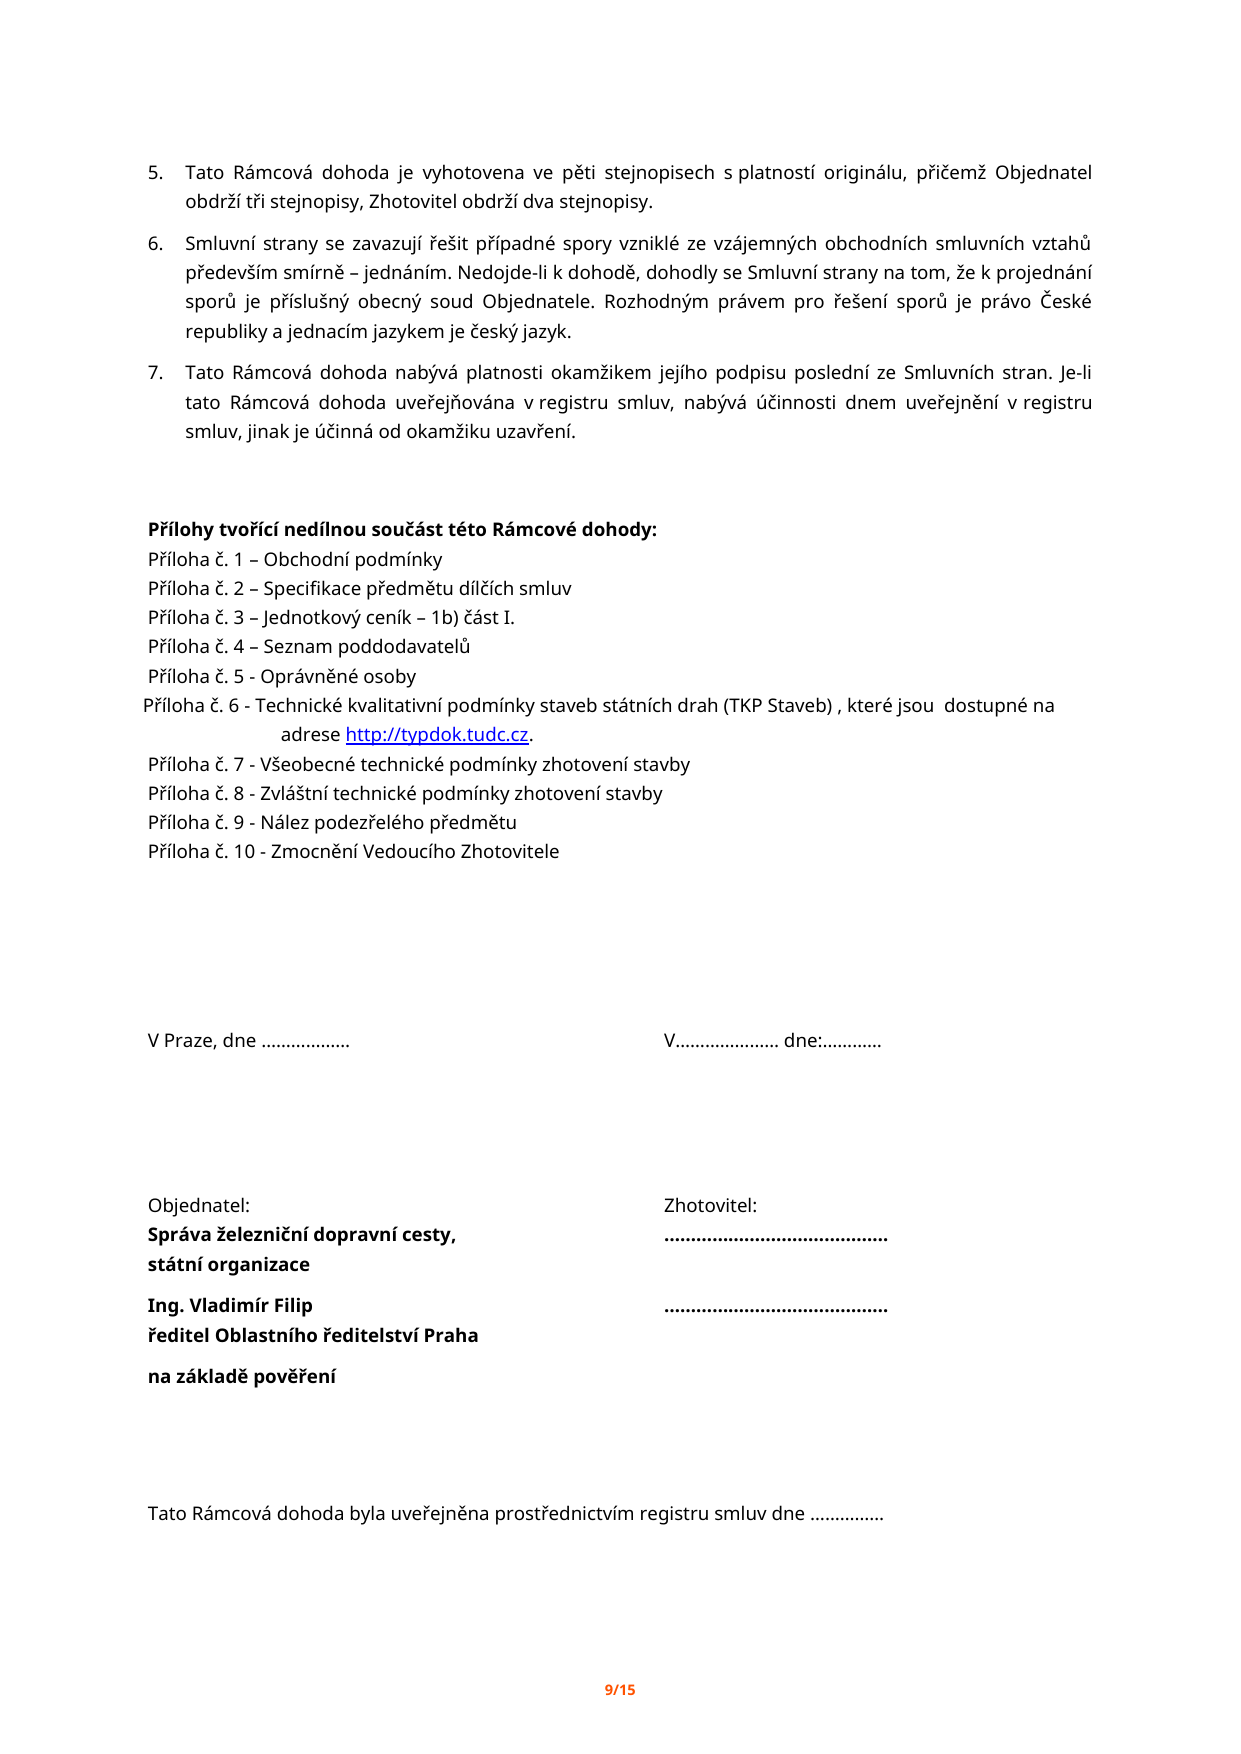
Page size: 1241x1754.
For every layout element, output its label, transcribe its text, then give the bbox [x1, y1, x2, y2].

list Tato Rámcová dohoda je vyhotovena ve pěti stejnopisech s platností originálu, přičemž Objednatel obdrží tři stejnopisy, Zhotovitel obdrží dva stejnopisy. [148, 159, 1093, 214]
text Příloha č. 6 - Technické kvalitativní podmínky staveb státních drah (TKP Staveb) , které jsou dostupné na adrese http://typdok.tudc.cz. [133, 692, 1095, 747]
text Ing. Vladimír Filip …………………………………… [148, 1293, 1093, 1318]
text Příloha č. 10 - Zmocnění Vedoucího Zhotovitele [148, 839, 1095, 864]
text Správa železniční dopravní cesty, …………………………………… [148, 1222, 1093, 1247]
list Tato Rámcová dohoda nabývá platnosti okamžikem jejího podpisu poslední ze Smluvních stran. Je-li tato Rámcová dohoda uveřejňována v registru smluv, nabývá účinnosti dnem uveřejnění v registru smluv, jinak je účinná od okamžiku uzavření. [148, 360, 1093, 444]
text Příloha č. 3 – Jednotkový ceník – 1b) část I. [148, 604, 1095, 630]
text Příloha č. 4 – Seznam poddodavatelů [148, 634, 1095, 659]
text Příloha č. 9 - Nález podezřelého předmětu [148, 809, 1095, 835]
text státní organizace [148, 1251, 1093, 1276]
text ředitel Oblastního ředitelství Praha [148, 1322, 1093, 1347]
text Objednatel: Zhotovitel: [148, 1192, 1093, 1218]
list Smluvní strany se zavazují řešit případné spory vzniklé ze vzájemných obchodních smluvních vztahů především smírně – jednáním. Nedojde-li k dohodě, dohodly se Smluvní strany na tom, že k projednání sporů je příslušný obecný soud Objednatele. Rozhodným právem pro řešení sporů je právo České republiky a jednacím jazykem je český jazyk. [148, 230, 1093, 343]
text V Praze, dne ……………… V………………… dne:………… [148, 1027, 1093, 1052]
text na základě pověření [148, 1364, 1093, 1389]
text Příloha č. 1 – Obchodní podmínky [148, 546, 1095, 572]
text Přílohy tvořící nedílnou součást této Rámcové dohody: [148, 517, 1095, 542]
text Příloha č. 7 - Všeobecné technické podmínky zhotovení stavby [148, 751, 1095, 776]
text Tato Rámcová dohoda byla uveřejněna prostřednictvím registru smluv dne …………… [148, 1501, 1093, 1526]
text Příloha č. 8 - Zvláštní technické podmínky zhotovení stavby [148, 780, 1095, 806]
text Příloha č. 5 - Oprávněné osoby [148, 663, 1095, 689]
text Příloha č. 2 – Specifikace předmětu dílčích smluv [148, 575, 1095, 601]
